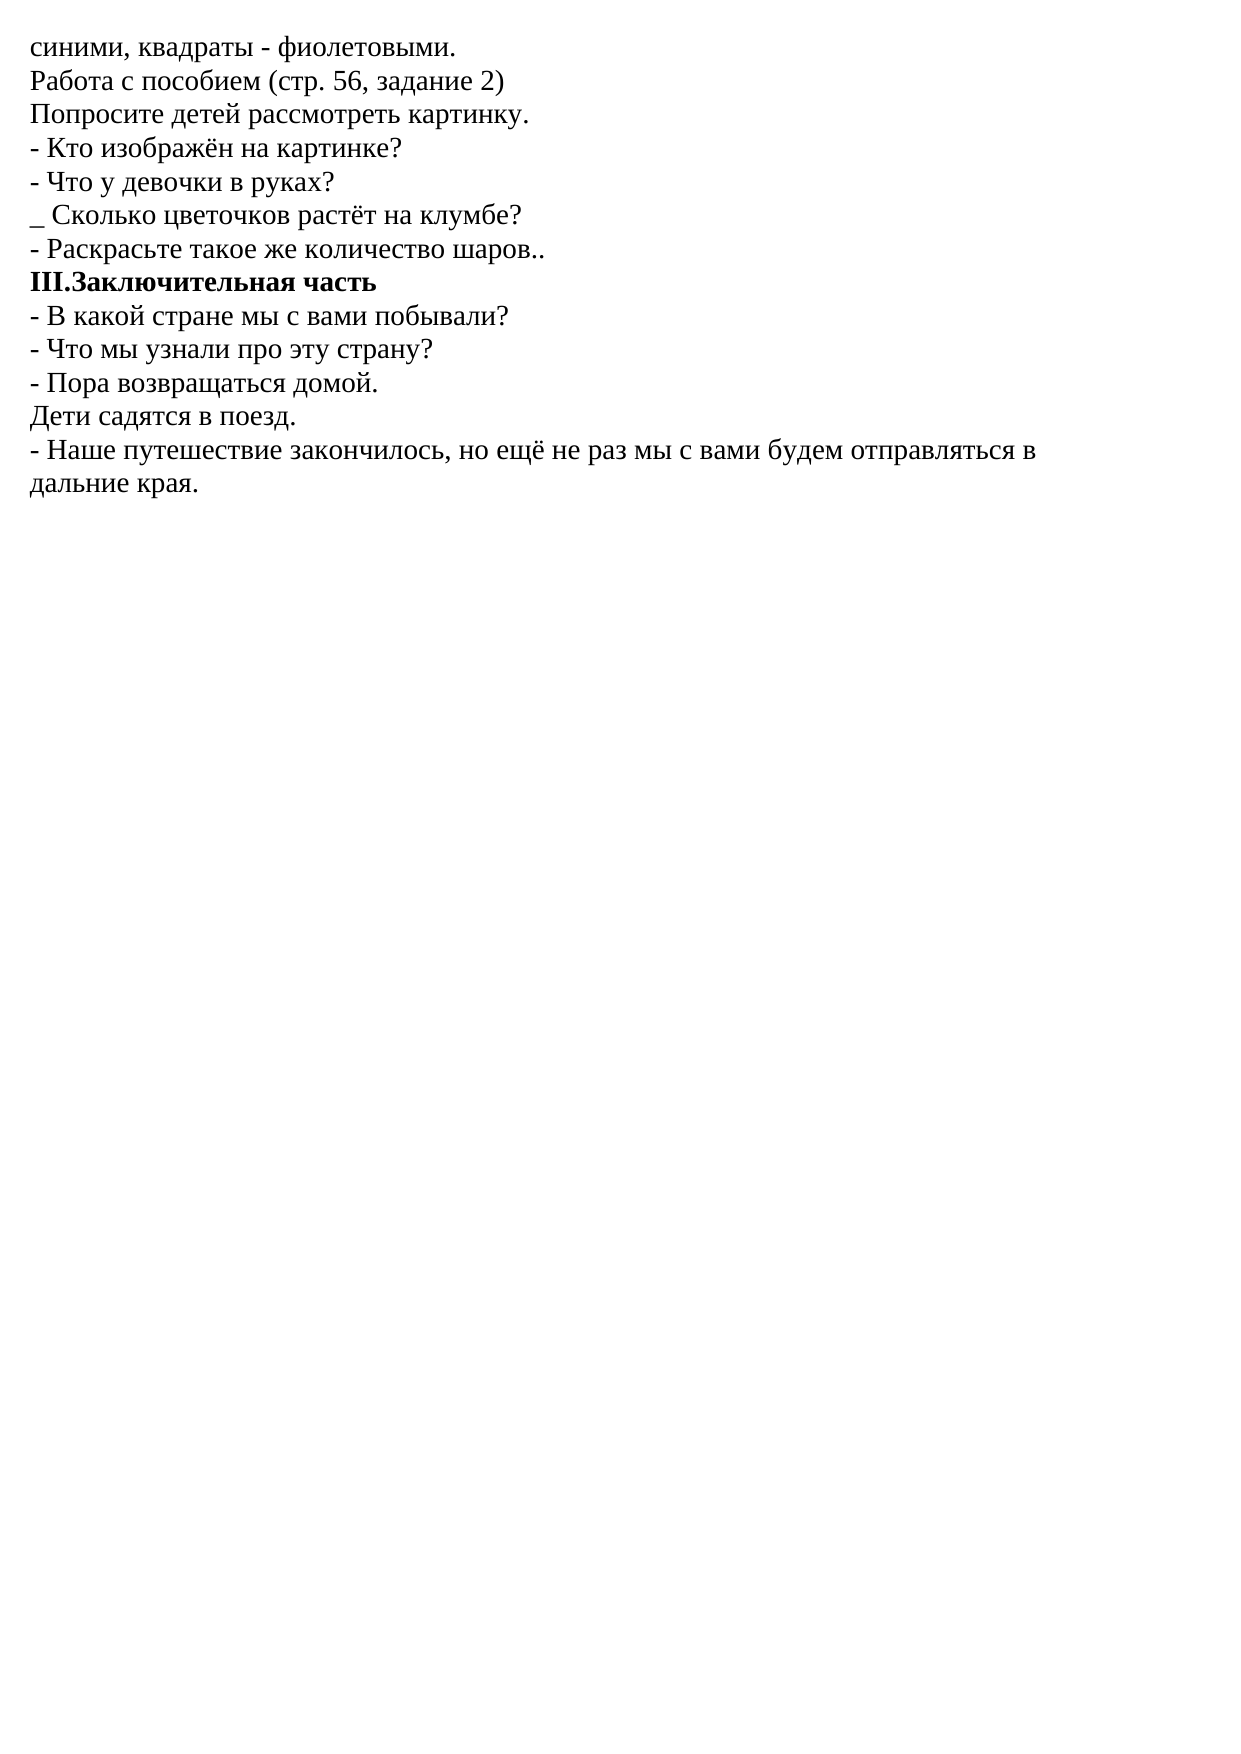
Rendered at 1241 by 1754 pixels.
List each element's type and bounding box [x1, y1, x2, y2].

text [29, 29, 1105, 527]
